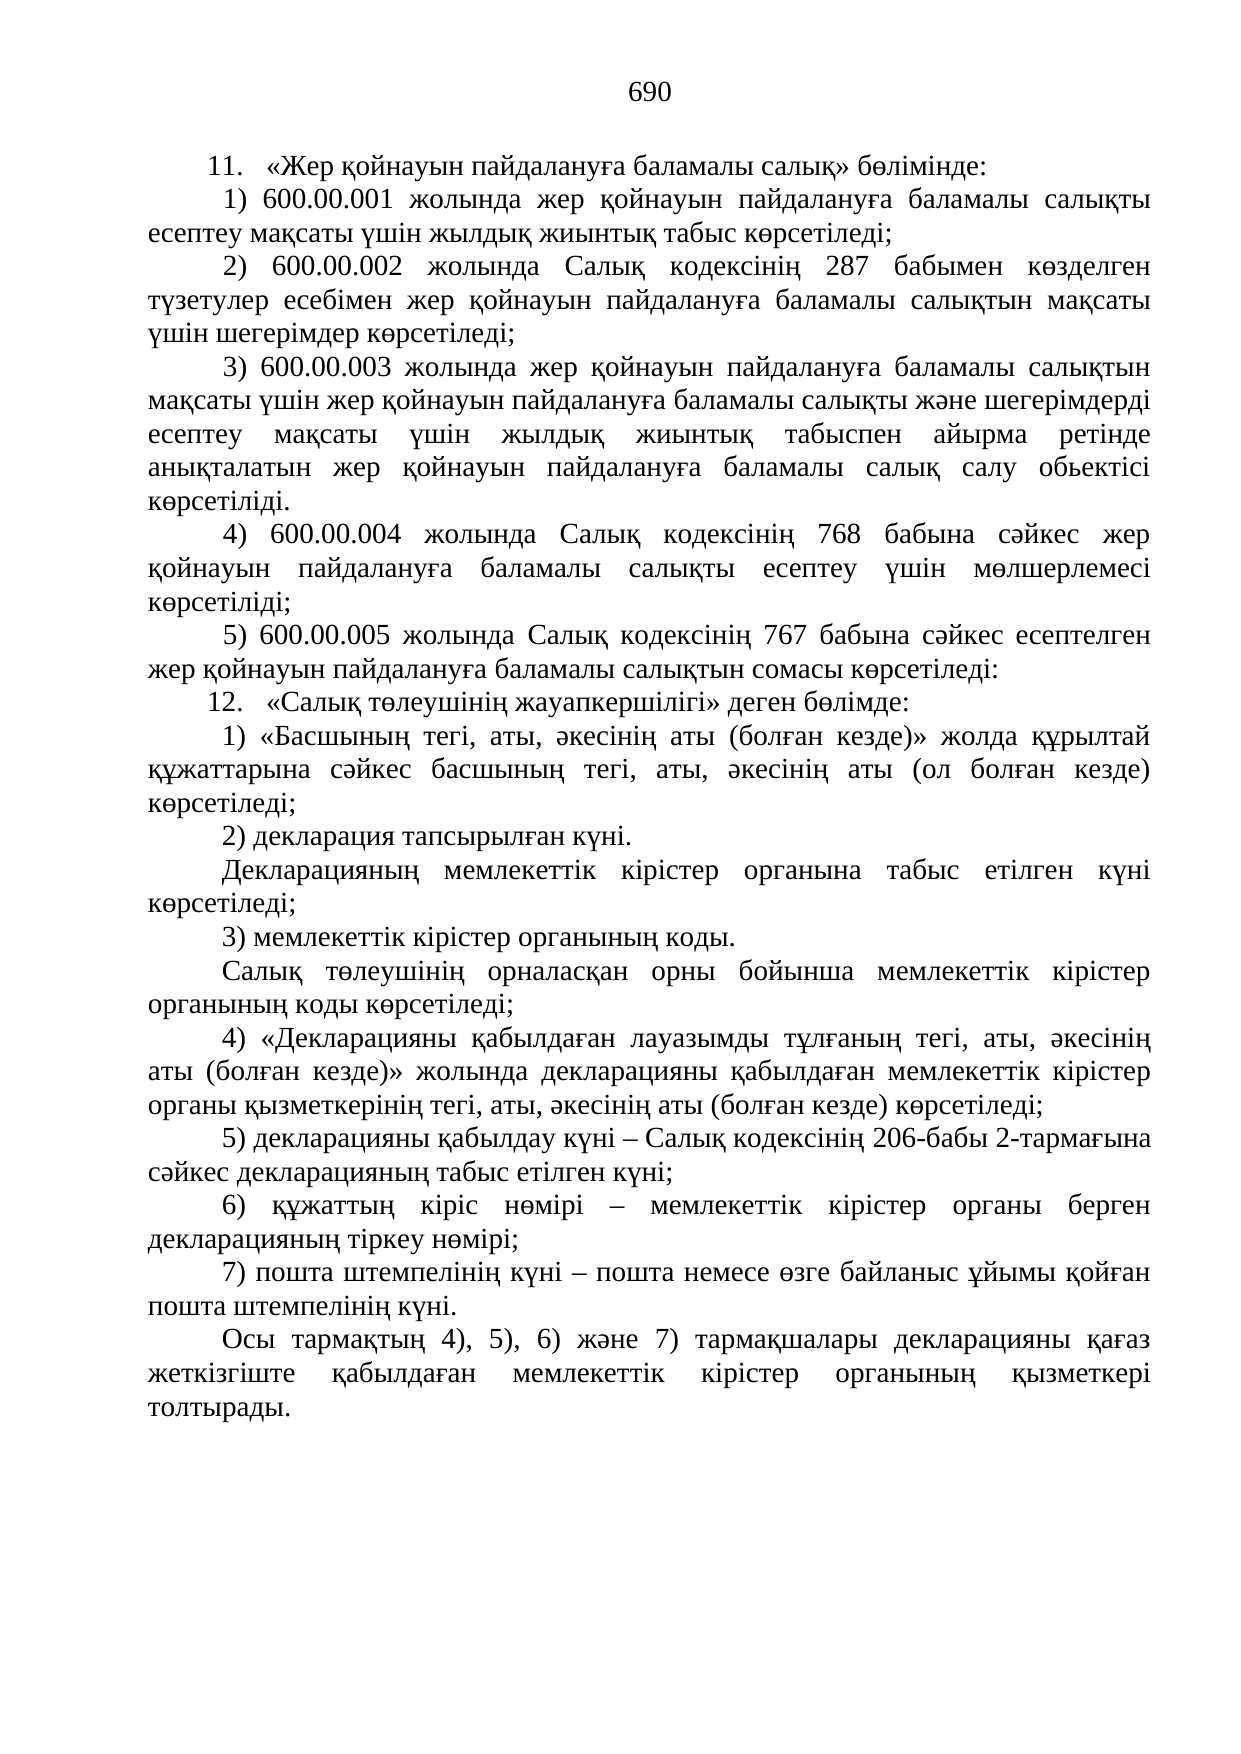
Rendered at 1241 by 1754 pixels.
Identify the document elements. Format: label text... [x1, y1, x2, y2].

text 4) «Декларацияны қабылдаған лауазымды тұлғаның тегі, аты, әкесінің аты (болған кезде)» жолында декларацияны қабылдаған мемлекеттік кірістер органы қызметкерінің тегі, аты, әкесінің аты (болған кезде) көрсетіледі; [148, 1020, 1152, 1120]
text Декларацияның мемлекеттік кірістер органына табыс етілген күні көрсетіледі; [148, 852, 1152, 919]
list «Салық төлеушiнiң жауапкершiлiгi» деген бөлімде: [148, 684, 1152, 718]
text 1) «Басшының тегі, аты, әкесінің аты (болған кезде)» жолда құрылтай құжаттарына сәйкес басшының тегі, аты, әкесінің аты (ол болған кезде) көрсетіледі; [148, 718, 1152, 818]
text 3) 600.00.003 жолында жер қойнауын пайдалануға баламалы салықтын мақсаты үшін жер қойнауын пайдалануға баламалы салықты және шегерімдерді есептеу мақсаты үшін жылдық жиынтық табыспен айырма ретінде анықталатын жер қойнауын пайдалануға баламалы салық салу обьектісі көрсетіліді. [148, 349, 1152, 517]
text 4) 600.00.004 жолында Салық кодексінің 768 бабына сәйкес жер қойнауын пайдалануға баламалы салықты есептеу үшін мөлшерлемесі көрсетіліді; [148, 517, 1152, 617]
text Осы тармақтың 4), 5), 6) және 7) тармақшалары декларацияны қағаз жеткізгіште қабылдаған мемлекеттік кірістер органының қызметкері толтырады. [148, 1322, 1152, 1422]
text 1) 600.00.001 жолында жер қойнауын пайдалануға баламалы салықты есептеу мақсаты үшін жылдық жиынтық табыс көрсетіледі; [148, 181, 1152, 248]
text 5) декларацияны қабылдау күні – Салық кодексінің 206-бабы 2-тармағына сәйкес декларацияның табыс етілген күні; [148, 1120, 1152, 1187]
text 2) декларация тапсырылған күні. [148, 818, 1152, 852]
text 7) пошта штемпелінің күні – пошта немесе өзге байланыс ұйымы қойған пошта штемпелінің күні. [148, 1254, 1152, 1322]
list «Жер қойнауын пайдалануға баламалы салық» бөлімінде: [148, 148, 1152, 181]
text Салық төлеушінің орналасқан орны бойынша мемлекеттік кірістер органының коды көрсетіледі; [148, 953, 1152, 1020]
text 5) 600.00.005 жолында Салық кодексінің 767 бабына сәйкес есептелген жер қойнауын пайдалануға баламалы салықтын сомасы көрсетіледі: [148, 617, 1152, 684]
text 3) мемлекеттік кірістер органының коды. [148, 919, 1152, 953]
text 6) құжаттың кіріс нөмірі – мемлекеттік кірістер органы берген декларацияның тіркеу нөмірі; [148, 1187, 1152, 1254]
text 2) 600.00.002 жолында Салық кодексінің 287 бабымен көзделген түзетулер есебімен жер қойнауын пайдалануға баламалы салықтын мақсаты үшін шегерімдер көрсетіледі; [148, 248, 1152, 349]
